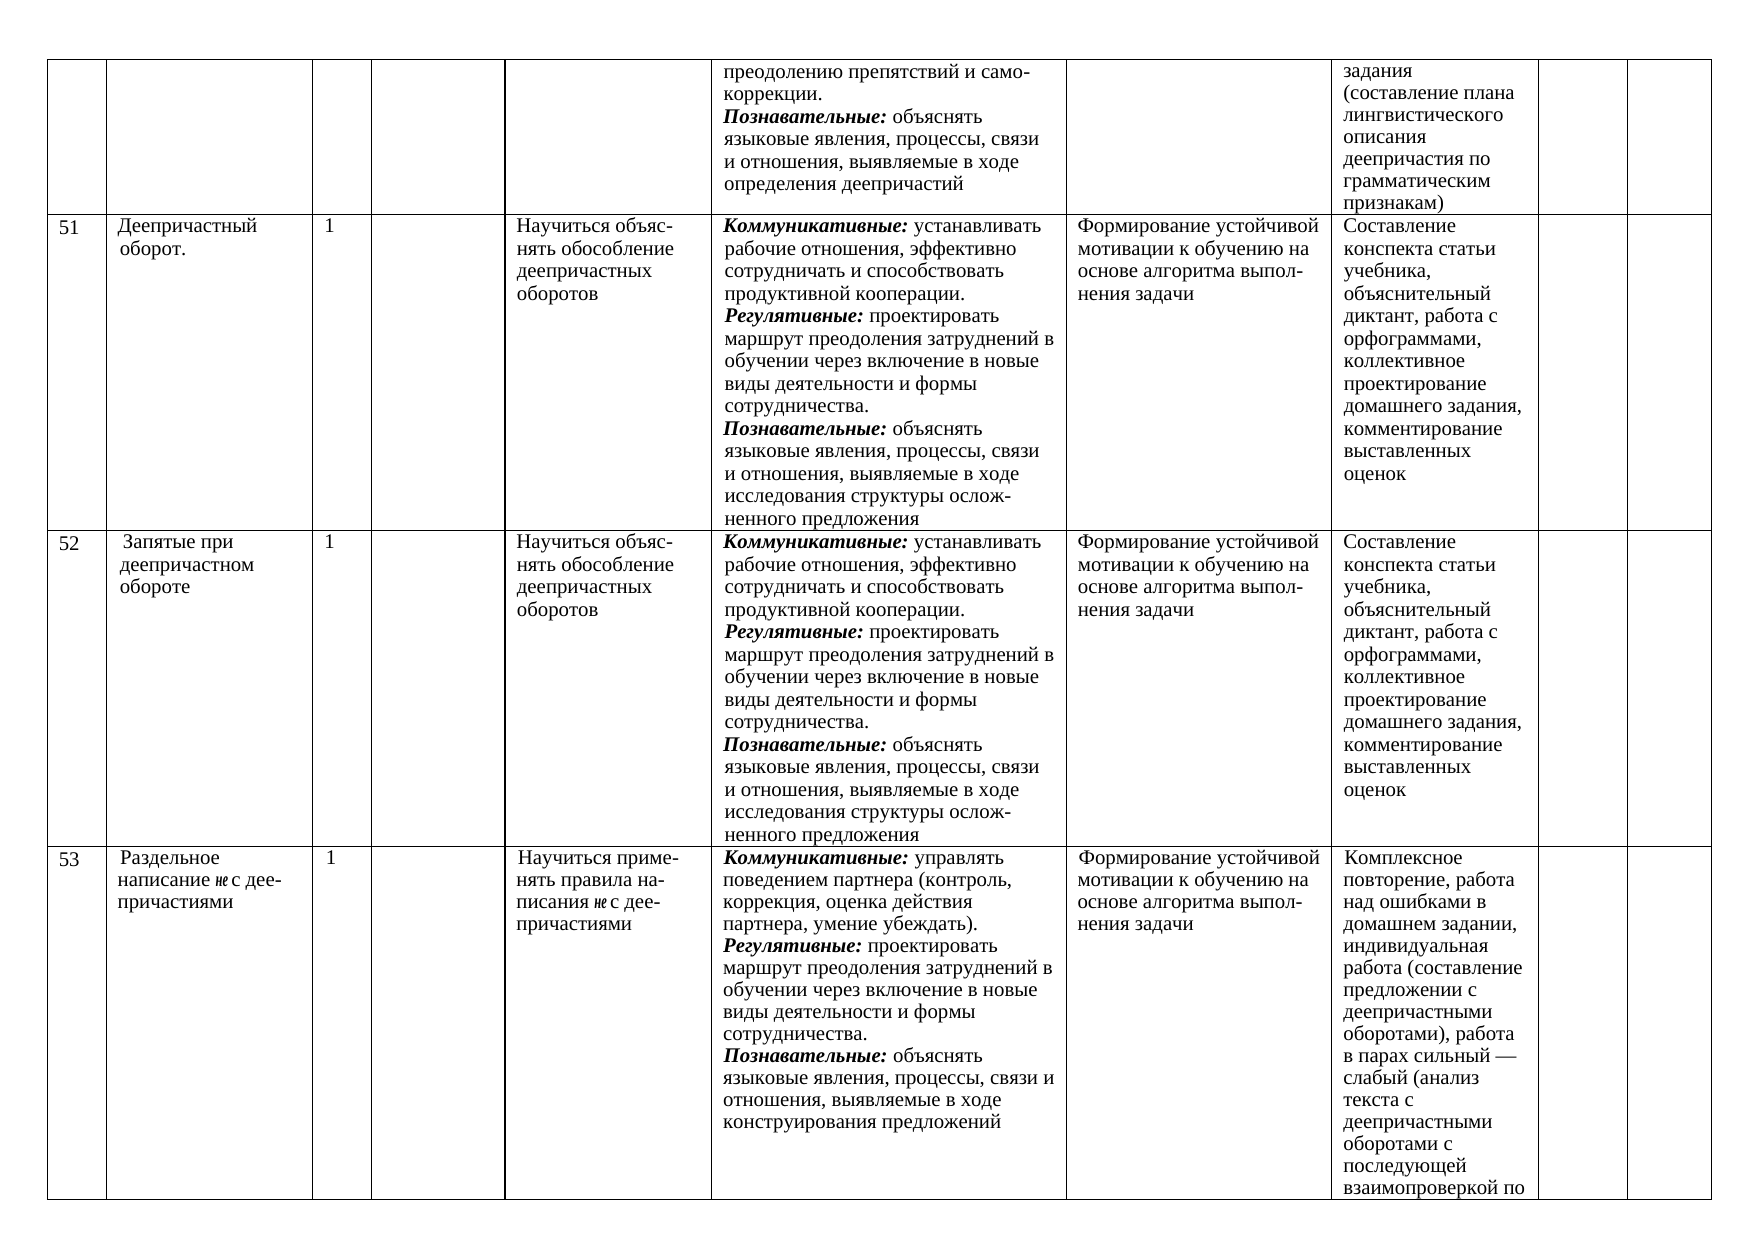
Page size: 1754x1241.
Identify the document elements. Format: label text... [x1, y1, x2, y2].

table_cell [1628, 215, 1711, 530]
table_cell [1628, 60, 1711, 214]
table_cell [1628, 847, 1711, 1199]
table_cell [1067, 60, 1331, 214]
table_cell [1539, 215, 1627, 530]
table_cell [1539, 531, 1627, 846]
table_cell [506, 60, 711, 214]
table_cell Составление конспекта статьи учебника, объяснительный диктант, работа с орфограммами, коллективное проектирование домашнего задания, комментирование выставленных оценок [1332, 531, 1538, 846]
table_cell Запятые при деепричастном обороте [107, 531, 312, 846]
table_cell [372, 60, 504, 214]
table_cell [1332, 60, 1538, 214]
table_cell 1 [313, 847, 371, 1199]
table_cell Составление конспекта статьи учебника, объяснительный диктант, работа с орфограммами, коллективное проектирование домашнего задания, комментирование выставленных оценок [1332, 215, 1538, 530]
table_cell [1539, 60, 1627, 214]
table_cell 1 [313, 531, 371, 846]
table_cell [372, 215, 504, 530]
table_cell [107, 847, 312, 1199]
table_cell Научиться объяснять обособление деепричастных оборотов [506, 531, 711, 846]
table_cell Деепричастный оборот. [107, 215, 312, 530]
table_cell Научиться объяснять обособление деепричастных оборотов [506, 215, 711, 530]
table_cell [1539, 847, 1627, 1199]
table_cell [1067, 847, 1331, 1199]
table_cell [506, 847, 711, 1199]
table_cell 1 [313, 60, 371, 214]
table_cell [372, 531, 504, 846]
table_cell 53 [48, 847, 106, 1199]
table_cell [712, 60, 1066, 214]
table_cell 51 [48, 215, 106, 530]
table_cell [1628, 531, 1711, 846]
table_cell Коммуникативные: устанавливать рабочие отношения, эффективно сотрудничать и способствовать продуктивной кооперации. Регулятивные: проектировать маршрут преодоления затруднений в обучении через включение в новые виды деятельности и формы сотрудничества. Познавательные: объяснять языковые явления, процессы, связи и отношения, выявляемые в ходе исследования структуры осложненного предложения [712, 531, 1066, 846]
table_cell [712, 847, 1066, 1199]
table_cell 52 [48, 531, 106, 846]
table_cell 1 [313, 215, 371, 530]
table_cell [1332, 847, 1538, 1199]
table_cell 50 [48, 60, 106, 214]
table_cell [107, 60, 312, 214]
table_cell Коммуникативные: устанавливать рабочие отношения, эффективно сотрудничать и способствовать продуктивной кооперации. Регулятивные: проектировать маршрут преодоления затруднений в обучении через включение в новые виды деятельности и формы сотрудничества. Познавательные: объяснять языковые явления, процессы, связи и отношения, выявляемые в ходе исследования структуры осложненного предложения [712, 215, 1066, 530]
table_cell Формирование устойчивой мотивации к обучению на основе алгоритма выполнения задачи [1067, 531, 1331, 846]
table_cell Формирование устойчивой мотивации к обучению на основе алгоритма выполнения задачи [1067, 215, 1331, 530]
table_cell [372, 847, 504, 1199]
